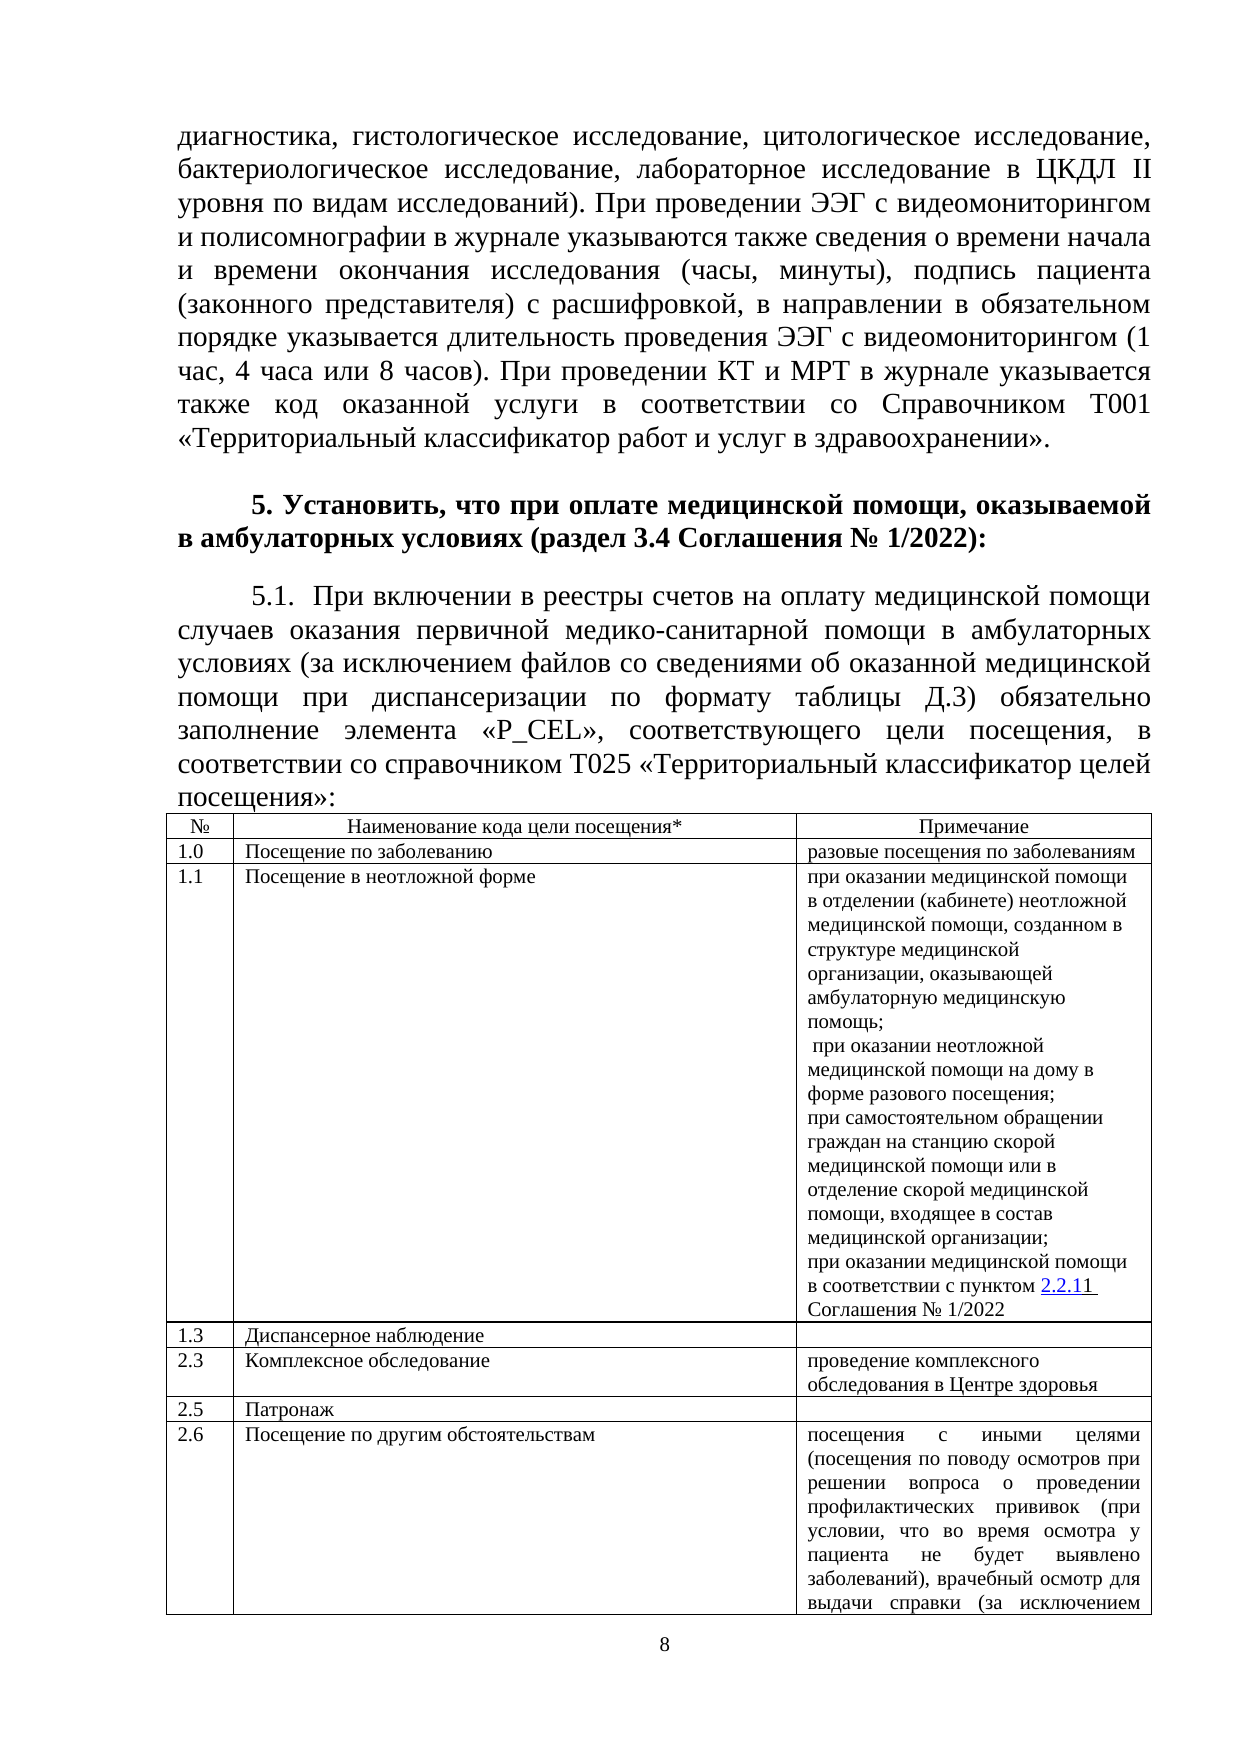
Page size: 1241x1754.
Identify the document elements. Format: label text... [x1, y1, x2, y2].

table_cell [797, 1323, 1151, 1347]
table_cell 2.3 [167, 1348, 233, 1396]
table_cell [797, 1397, 1151, 1421]
text 5.1. При включении в реестры счетов на оплату медицинской помощи случаев оказания первичной медико-санитарной помощи в амбулаторных условиях (за исключением файлов со сведениями об оказанной медицинской помощи при диспансеризации по формату таблицы Д.3) обязательно заполнение элемента «P_CEL», соответствующего цели посещения, в соответствии со справочником Т025 «Территориальный классификатор целей посещения»: [177, 578, 1152, 813]
table_cell Патронаж [234, 1397, 796, 1421]
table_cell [234, 1422, 796, 1614]
table_cell Диспансерное наблюдение [234, 1323, 796, 1347]
table_header Примечание [797, 814, 1151, 838]
table_cell 1.3 [167, 1323, 233, 1347]
table_header № [167, 814, 233, 838]
table_cell проведение комплексного обследования в Центре здоровья [797, 1348, 1151, 1396]
table_header Наименование кода цели посещения* [234, 814, 796, 838]
text 5. Установить, что при оплате медицинской помощи, оказываемой в амбулаторных условиях (раздел 3.4 Соглашения № 1/2022): [177, 487, 1152, 554]
table_cell 1.0 [167, 839, 233, 863]
table_cell разовые посещения по заболеваниям [797, 839, 1151, 863]
table_cell при оказании медицинской помощи в отделении (кабинете) неотложной медицинской помощи, созданном в структуре медицинской организации, оказывающей амбулаторную медицинскую помощь; при оказании неотложной медицинской помощи на дому в форме разового посещения; при самостоятельном обращении граждан на станцию скорой медицинской помощи или в отделение скорой медицинской помощи, входящее в состав медицинской организации; при оказании медицинской помощи в соответствии с пунктом 2.2.11 Соглашения № 1/2022 [797, 864, 1151, 1321]
table_cell 2.5 [167, 1397, 233, 1421]
table_cell 1.1 [167, 864, 233, 1321]
table_cell 2.6 [167, 1422, 233, 1614]
table_cell Комплексное обследование [234, 1348, 796, 1396]
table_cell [797, 1422, 1151, 1614]
table_cell Посещениe в неотложной форме [234, 864, 796, 1321]
table_cell Посещение по заболеванию [234, 839, 796, 863]
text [177, 118, 1152, 453]
